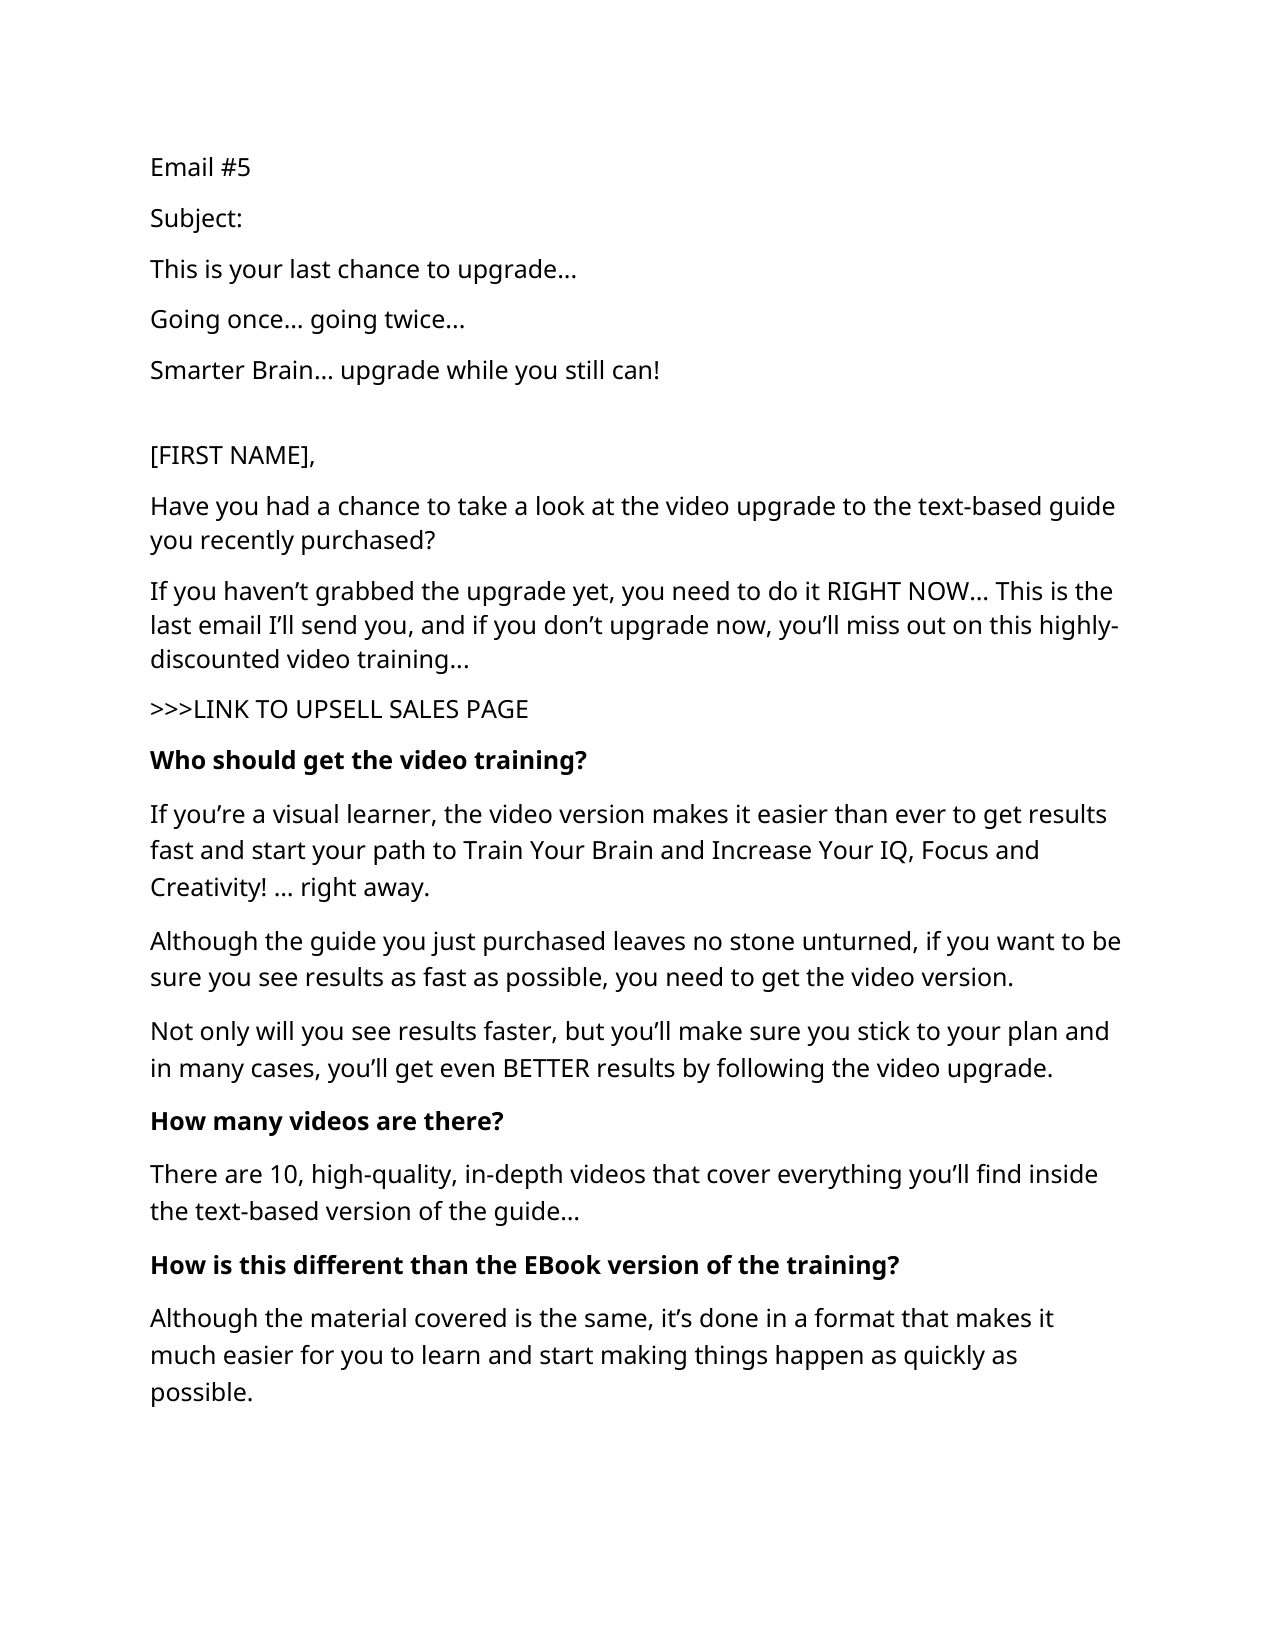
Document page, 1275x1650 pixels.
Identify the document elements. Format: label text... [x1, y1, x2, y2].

text How many videos are there? [150, 1104, 1125, 1138]
text How is this different than the EBook version of the training? [150, 1247, 1125, 1281]
text If you’re a visual learner, the video version makes it easier than ever to get results fast and start your path to Train Your Brain and Increase Your IQ, Focus and Creativity! … right away. [150, 796, 1125, 904]
text Who should get the video training? [150, 743, 1125, 777]
text This is your last chance to upgrade... [150, 251, 1125, 286]
text >>>LINK TO UPSELL SALES PAGE [150, 692, 1125, 726]
text Although the guide you just purchased leaves no stone unturned, if you want to be sure you see results as fast as possible, you need to get the video version. [150, 923, 1125, 994]
text Email #5 [150, 150, 1125, 184]
text Not only will you see results faster, but you’ll make sure you stick to your plan and in many cases, you’ll get even BETTER results by following the video upgrade. [150, 1013, 1125, 1084]
text [FIRST NAME], [150, 438, 1125, 472]
text Although the material covered is the same, it’s done in a format that makes it much easier for you to learn and start making things happen as quickly as possible. [150, 1301, 1125, 1408]
text Subject: [150, 201, 1125, 235]
text If you haven’t grabbed the upgrade yet, you need to do it RIGHT NOW… This is the last email I’ll send you, and if you don’t upgrade now, you’ll miss out on this highly-discounted video training... [150, 573, 1125, 675]
text Going once… going twice... [150, 302, 1125, 336]
text There are 10, high-quality, in-depth videos that cover everything you’ll find inside the text-based version of the guide… [150, 1157, 1125, 1228]
text Have you had a chance to take a look at the video upgrade to the text-based guide you recently purchased? [150, 488, 1125, 557]
text Smarter Brain… upgrade while you still can! [150, 353, 1125, 387]
